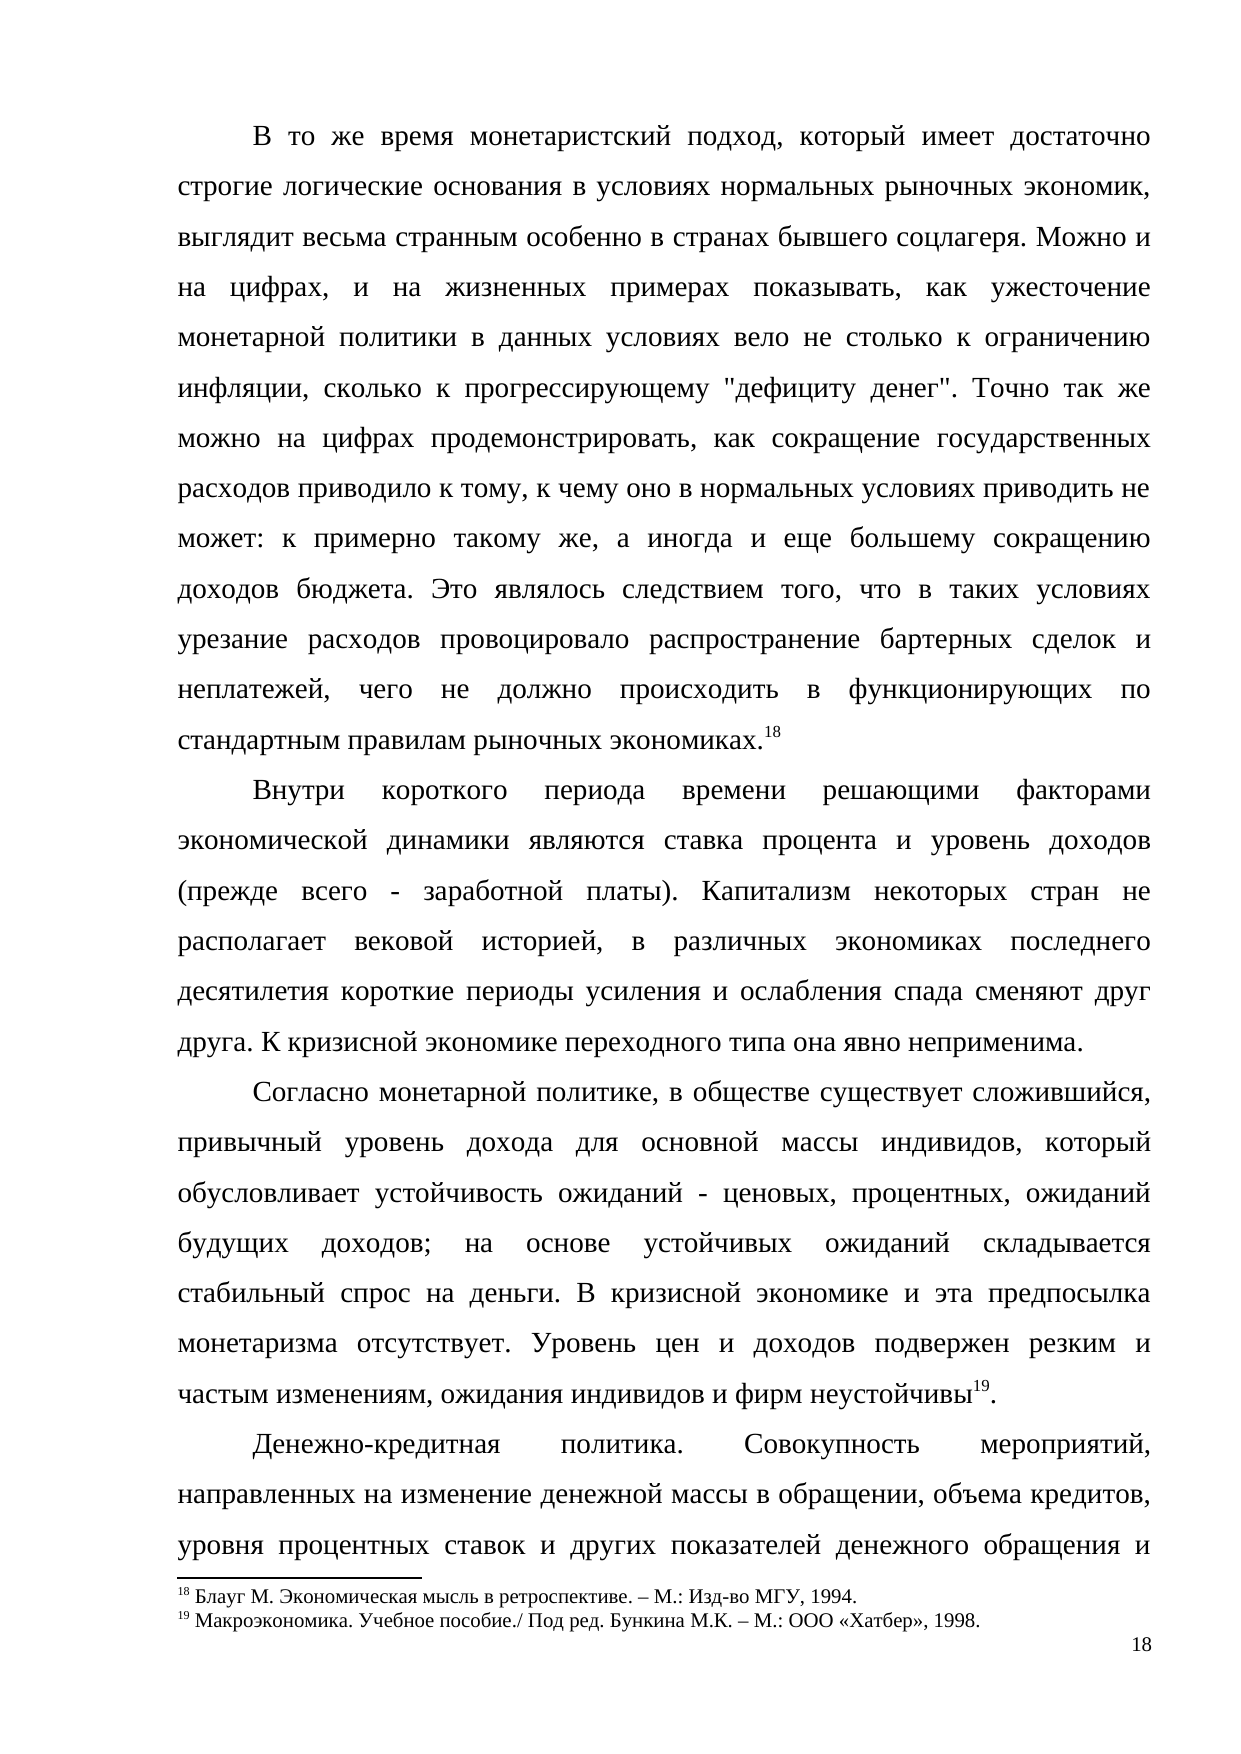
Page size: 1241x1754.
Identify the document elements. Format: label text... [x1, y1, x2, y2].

text Внутри короткого периода времени решающими факторами экономической динамики являются ставка процента и уровень доходов (прежде всего - заработной платы). Капитализм некоторых стран не располагает вековой историей, в различных экономиках последнего десятилетия короткие периоды усиления и ослабления спада сменяют друг друга. К кризисной экономике переходного типа она явно неприменима. [177, 772, 1152, 1057]
text Согласно монетарной политике, в обществе существует сложившийся, привычный уровень дохода для основной массы индивидов, который обусловливает устойчивость ожиданий - ценовых, процентных, ожиданий будущих доходов; на основе устойчивых ожиданий складывается стабильный спрос на деньги. В кризисной экономике и эта предпосылка монетаризма отсутствует. Уровень цен и доходов подвержен резким и частым изменениям, ожидания индивидов и фирм неустойчивы. [177, 1074, 1152, 1409]
text В то же время монетаристский подход, который имеет достаточно строгие логические основания в условиях нормальных рыночных экономик, выглядит весьма странным особенно в странах бывшего соцлагеря. Можно и на цифрах, и на жизненных примерах показывать, как ужесточение монетарной политики в данных условиях вело не столько к ограничению инфляции, сколько к прогрессирующему "дефициту денег". Точно так же можно на цифрах продемонстрировать, как сокращение государственных расходов приводило к тому, к чему оно в нормальных условиях приводить не может: к примерно такому же, а иногда и еще большему сокращению доходов бюджета. Это являлось следствием того, что в таких условиях урезание расходов провоцировало распространение бартерных сделок и неплатежей, чего не должно происходить в функционирующих по стандартным правилам рыночных экономиках. [177, 118, 1152, 755]
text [177, 1426, 1152, 1560]
